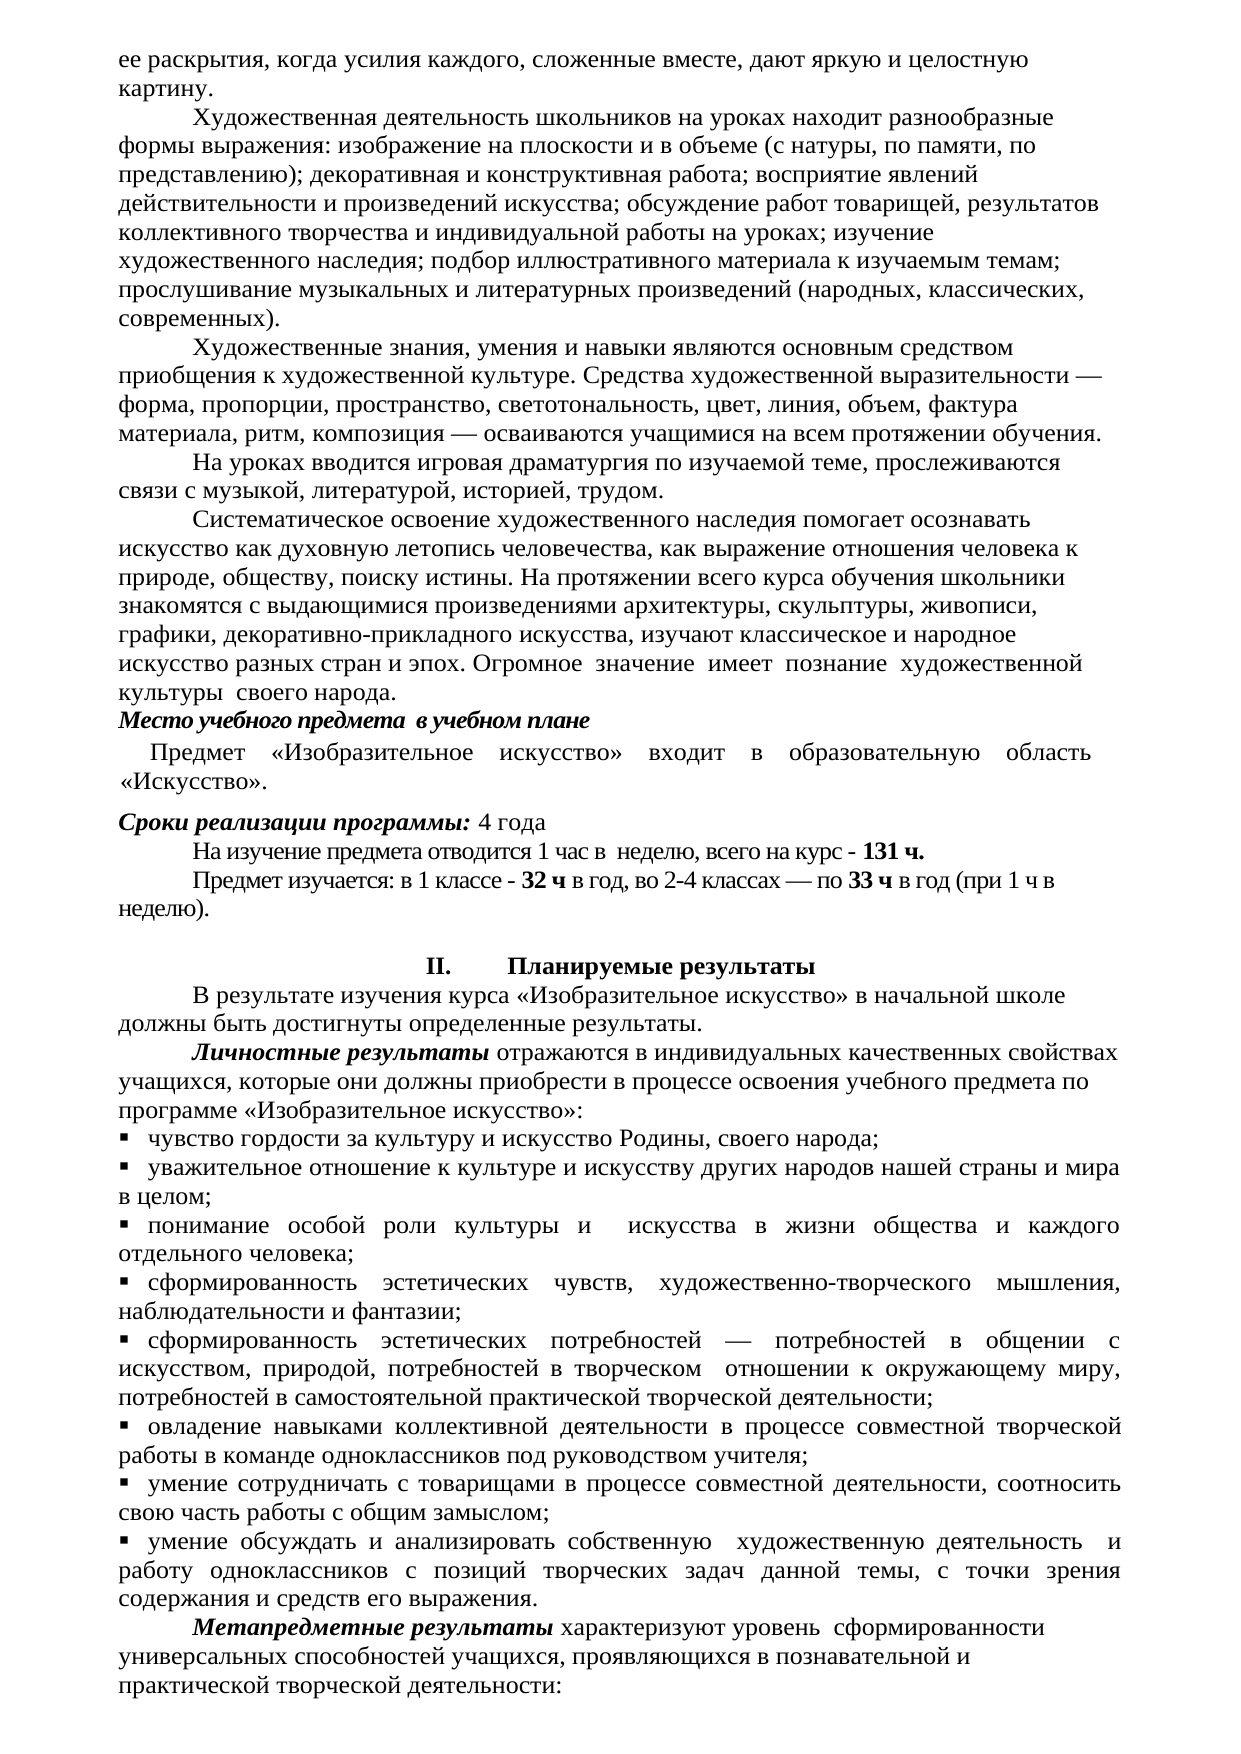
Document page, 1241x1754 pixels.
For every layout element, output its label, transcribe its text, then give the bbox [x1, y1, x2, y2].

text Художественная деятельность школьников на уроках находит разнообразные формы выражения: изображение на плоскости и в объеме (с натуры, по памяти, по представлению); декоративная и конструктивная работа; восприятие явлений действительности и произведений искусства; обсуждение работ товарищей, результатов коллективного творчества и индивидуальной работы на уроках; изучение художественного наследия; подбор иллюстративного материала к изучаемым темам; прослушивание музыкальных и литературных произведений (народных, классических, современных). [118, 102, 1122, 332]
text Предмет изучается: в 1 классе - 32 ч в год, во 2-4 классах — по 33 ч в год (при 1 ч в неделю). [118, 865, 1122, 922]
list чувство гордости за культуру и искусство Родины, своего народа; [118, 1123, 1122, 1152]
text На изучение предмета отводится 1 час в неделю, всего на курс - 131 ч. [118, 836, 1122, 865]
text Сроки реализации программы: 4 года [88, 807, 1093, 836]
list овладение навыками коллективной деятельности в процессе совместной творческой работы в команде одноклассников под руководством учителя; [118, 1411, 1122, 1468]
text Художественные знания, умения и навыки являются основным средством приобщения к художественной культуре. Средства художественной выразительности — форма, пропорции, пространство, светотональность, цвет, линия, объем, фактура материала, ритм, композиция — осваиваются учащимися на всем протяжении обучения. [118, 332, 1122, 447]
text Систематическое освоение художественного наследия помогает осознавать искусство как духовную летопись человечества, как выражение отношения человека к природе, обществу, поиску истины. На протяжении всего курса обучения школьники знакомятся с выдающимися произведениями архитектуры, скульптуры, живописи, графики, декоративно-прикладного искусства, изучают классическое и народное искусство разных стран и эпох. Огромное значение имеет познание художественной культуры своего народа. [118, 504, 1122, 706]
text Метапредметные результаты характеризуют уровень сформированности универсальных способностей учащихся, проявляющихся в познавательной и практической творческой деятельности: [118, 1612, 1122, 1698]
list Планируемые результаты [426, 951, 1122, 980]
text На уроках вводится игровая драматургия по изучаемой теме, прослеживаются связи с музыкой, литературой, историей, трудом. [118, 447, 1121, 504]
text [118, 44, 1122, 102]
text Место учебного предмета в учебном плане [118, 706, 1122, 734]
list умение сотрудничать с товарищами в процессе совместной деятельности, соотносить свою часть работы с общим замыслом; [118, 1468, 1122, 1526]
list понимание особой роли культуры и искусства в жизни общества и каждого отдельного человека; [118, 1210, 1122, 1267]
list умение обсуждать и анализировать собственную художественную деятельность и работу одноклассников с позиций творческих задач данной темы, с точки зрения содержания и средств его выражения. [118, 1526, 1122, 1612]
list сформированность эстетических чувств, художественно-творческого мышления, наблюдательности и фантазии; [118, 1267, 1122, 1325]
list уважительное отношение к культуре и искусству других народов нашей страны и мира в целом; [118, 1152, 1122, 1210]
text Личностные результаты отражаются в индивидуальных качественных свойствах учащихся, которые они должны приобрести в процессе освоения учебного предмета по программе «Изобразительное искусство»: [118, 1037, 1122, 1123]
list сформированность эстетических потребностей — потребностей в общении с искусством, природой, потребностей в творческом отношении к окружающему миру, потребностей в самостоятельной практической творческой деятельности; [118, 1325, 1122, 1411]
text Предмет «Изобразительное искусство» входит в образовательную область «Искусство». [120, 737, 1093, 795]
text В результате изучения курса «Изобразительное искусство» в начальной школе должны быть достигнуты определенные результаты. [118, 980, 1122, 1037]
